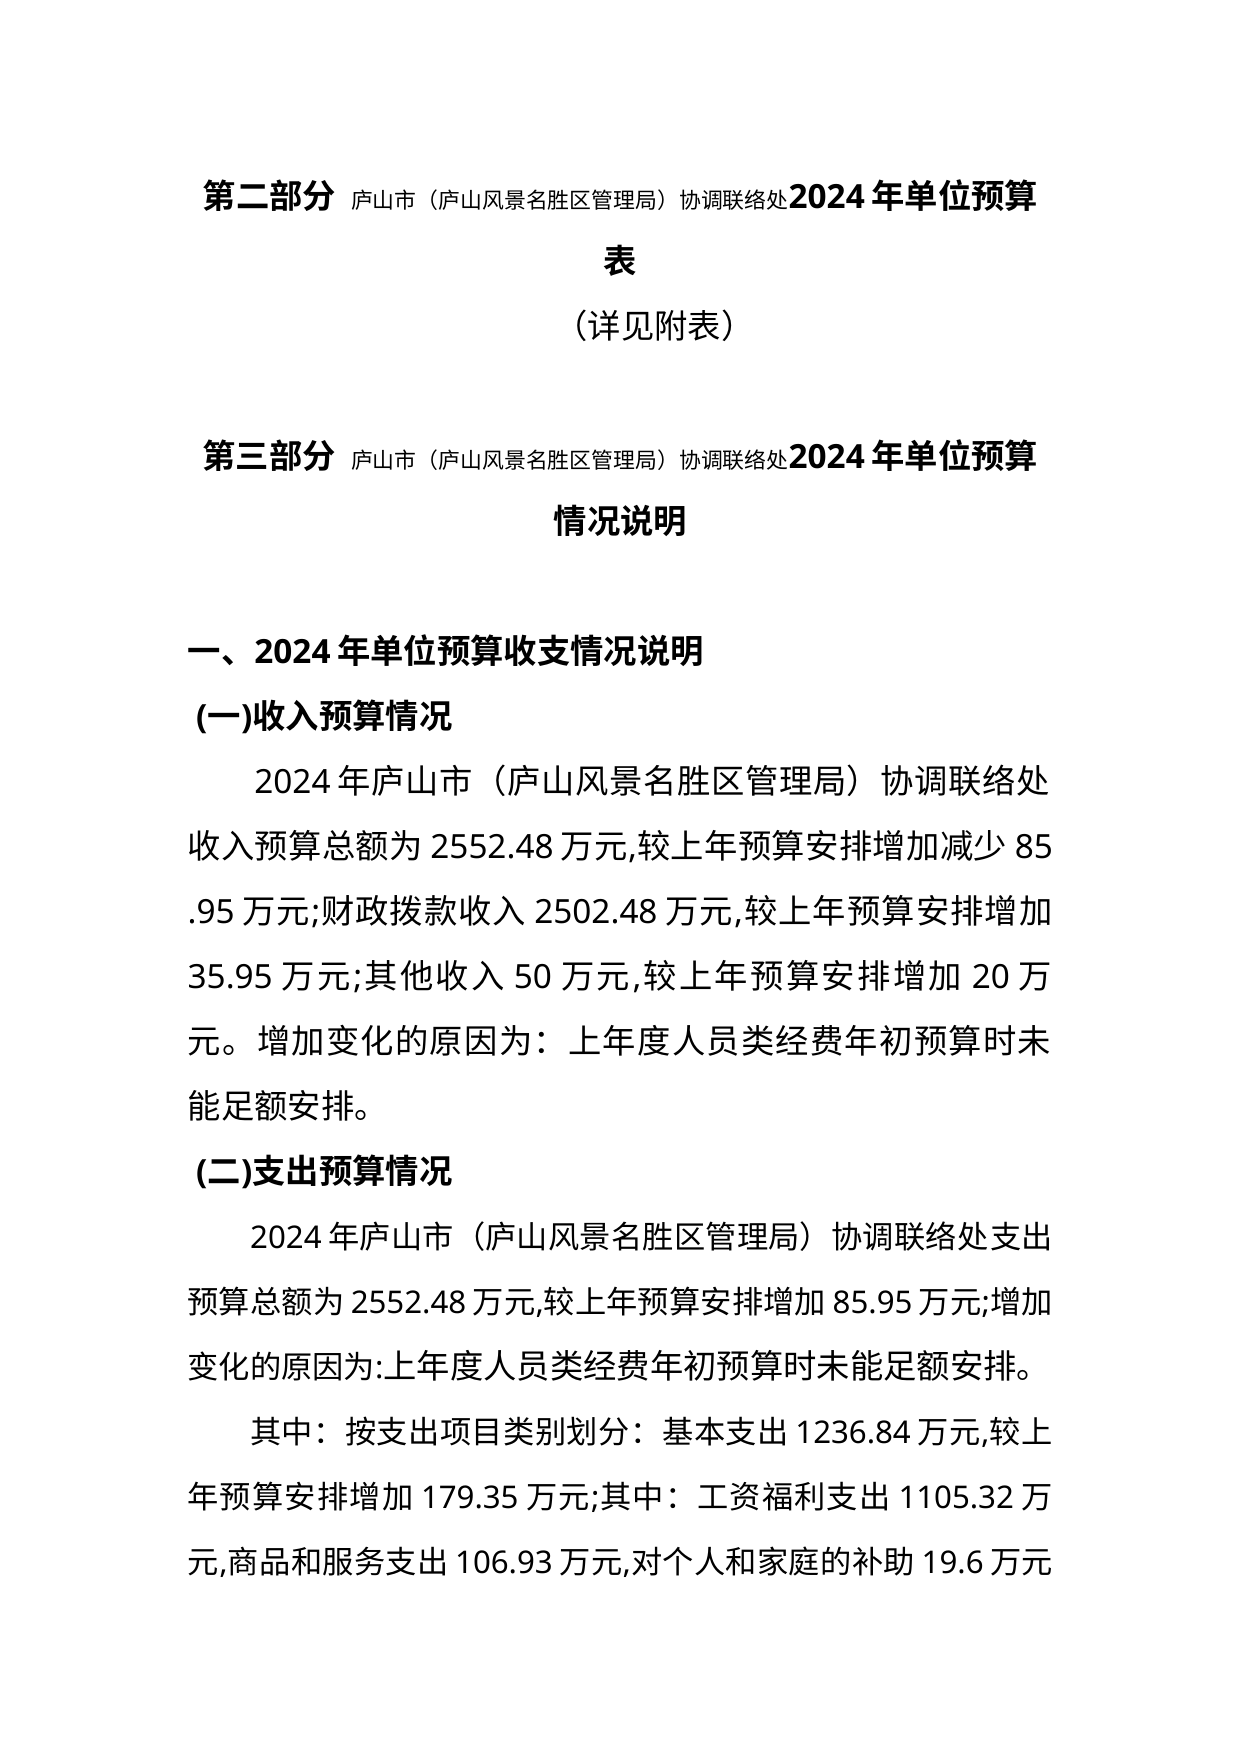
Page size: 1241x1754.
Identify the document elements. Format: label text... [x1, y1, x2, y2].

text 第二部分 庐山市（庐山风景名胜区管理局）协调联络处2024年单位预算表 [187, 162, 1053, 292]
text (二)支出预算情况 [187, 1137, 1053, 1202]
text (一)收入预算情况 [187, 682, 1053, 747]
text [187, 1397, 1053, 1592]
text 一、2024年单位预算收支情况说明 [187, 617, 1053, 682]
text （详见附表） [187, 292, 1053, 357]
text 2024年庐山市（庐山风景名胜区管理局）协调联络处收入预算总额为2552.48万元,较上年预算安排增加减少85.95万元;财政拨款收入2502.48万元,较上年预算安排增加35.95万元;其他收入50万元,较上年预算安排增加20万元。增加变化的原因为：上年度人员类经费年初预算时未能足额安排。 [187, 747, 1053, 1137]
text 第三部分 庐山市（庐山风景名胜区管理局）协调联络处2024年单位预算情况说明 [187, 422, 1053, 552]
text 2024年庐山市（庐山风景名胜区管理局）协调联络处支出预算总额为2552.48万元,较上年预算安排增加85.95万元;增加变化的原因为:上年度人员类经费年初预算时未能足额安排。 [187, 1202, 1053, 1397]
